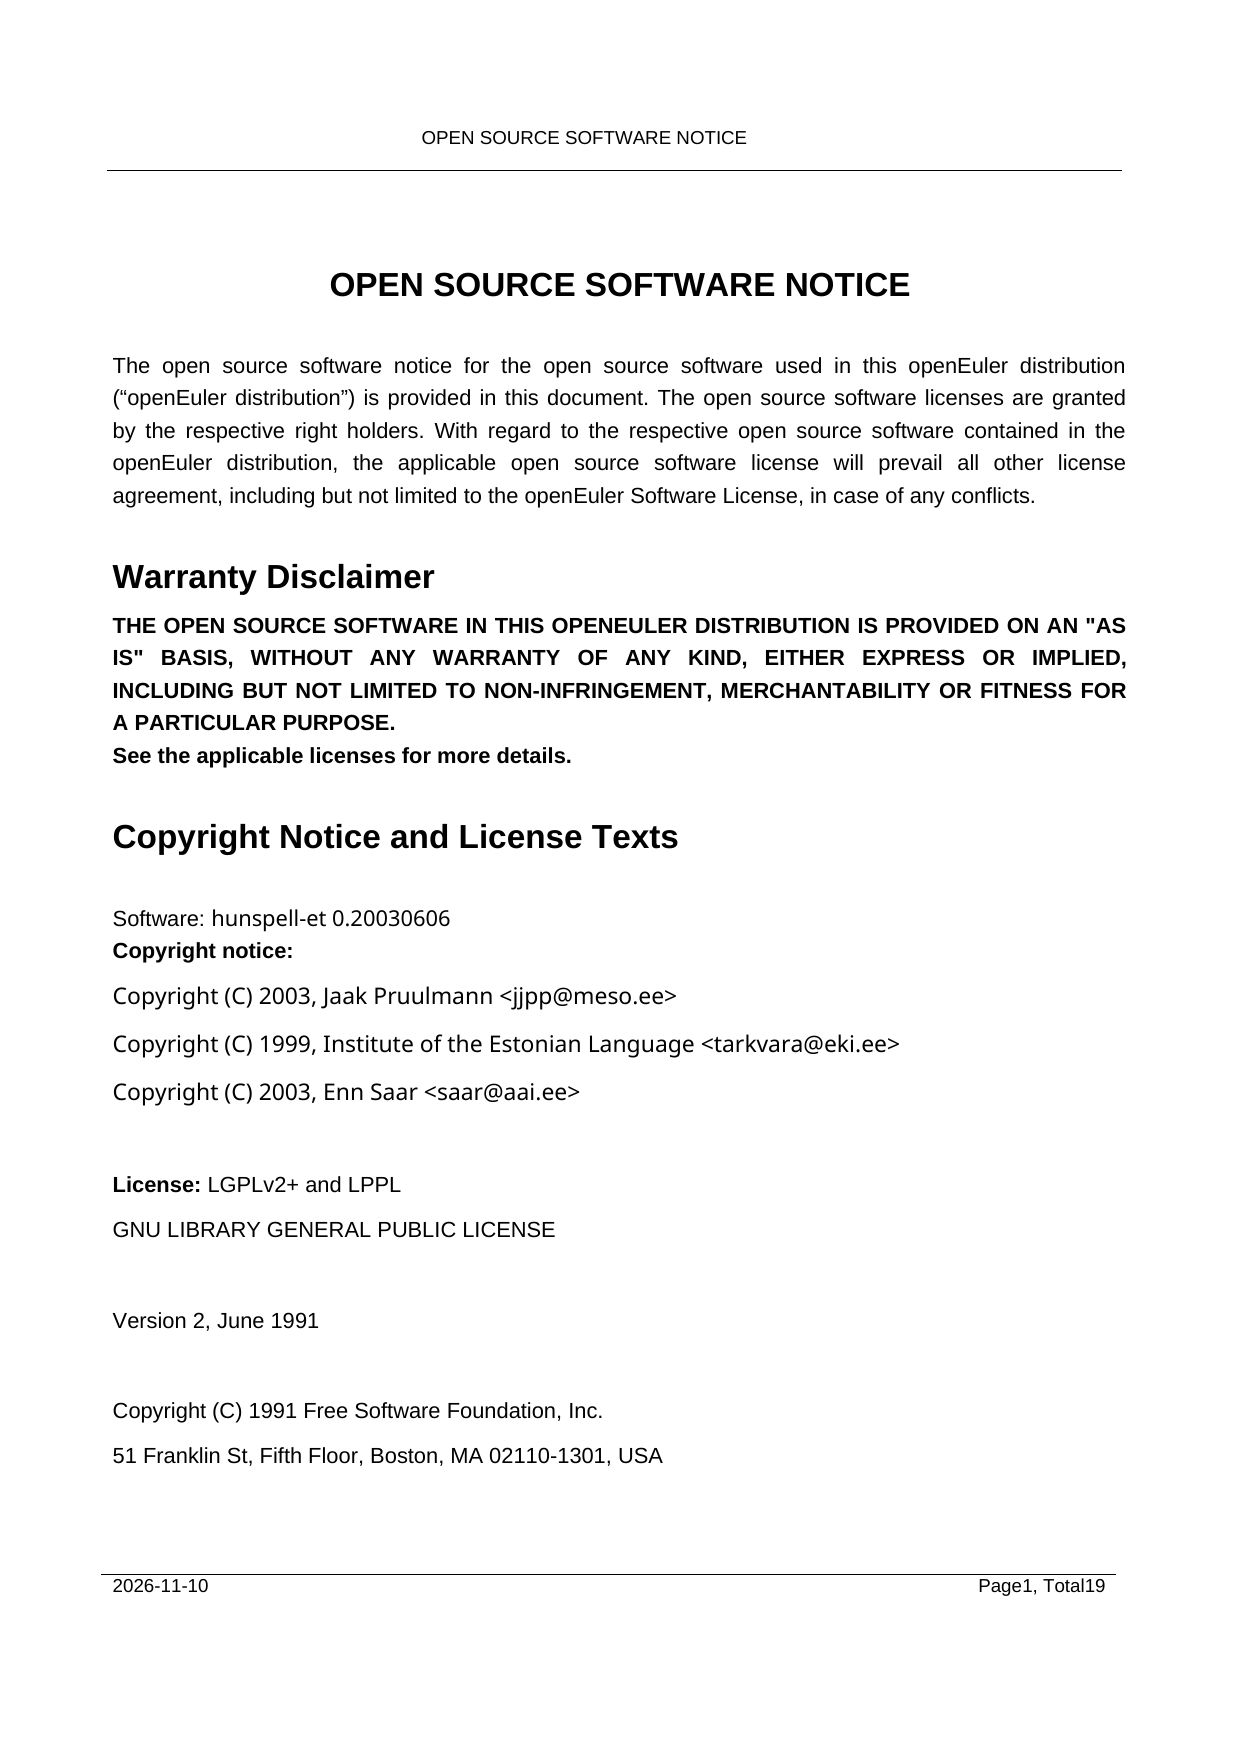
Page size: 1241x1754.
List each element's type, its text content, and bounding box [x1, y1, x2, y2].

text Copyright Notice and License Texts [112, 804, 1128, 869]
text Warranty Disclaimer [112, 544, 1128, 609]
text OPEN SOURCE SOFTWARE NOTICE [112, 251, 1128, 316]
text Copyright (C) 1991 Free Software Foundation, Inc. [112, 1394, 1128, 1427]
text 51 Franklin St, Fifth Floor, Boston, MA 02110-1301, USA [112, 1439, 1128, 1472]
text License: LGPLv2+ and LPPL [112, 1168, 1128, 1201]
text Copyright (C) 2003, Enn Saar <saar@aai.ee> [112, 1075, 1128, 1108]
text Copyright (C) 1999, Institute of the Estonian Language <tarkvara@eki.ee> [112, 1027, 1128, 1060]
text GNU LIBRARY GENERAL PUBLIC LICENSE [112, 1214, 1128, 1246]
text Software: hunspell-et 0.20030606 [112, 901, 1128, 934]
text Copyright notice: [112, 934, 1128, 966]
text THE OPEN SOURCE SOFTWARE IN THIS OPENEULER DISTRIBUTION IS PROVIDED ON AN "AS IS" BASIS, WITHOUT ANY WARRANTY OF ANY KIND, EITHER EXPRESS OR IMPLIED, INCLUDING BUT NOT LIMITED TO NON-INFRINGEMENT, MERCHANTABILITY OR FITNESS FOR A PARTICULAR PURPOSE. See the applicable licenses for more details. [112, 609, 1128, 771]
text The open source software notice for the open source software used in this openEuler distribution (“openEuler distribution”) is provided in this document. The open source software licenses are granted by the respective right holders. With regard to the respective open source software contained in the openEuler distribution, the applicable open source software license will prevail all other license agreement, including but not limited to the openEuler Software License, in case of any conflicts. [112, 349, 1128, 511]
text Copyright (C) 2003, Jaak Pruulmann <jjpp@meso.ee> [112, 979, 1128, 1012]
text Version 2, June 1991 [112, 1304, 1128, 1336]
